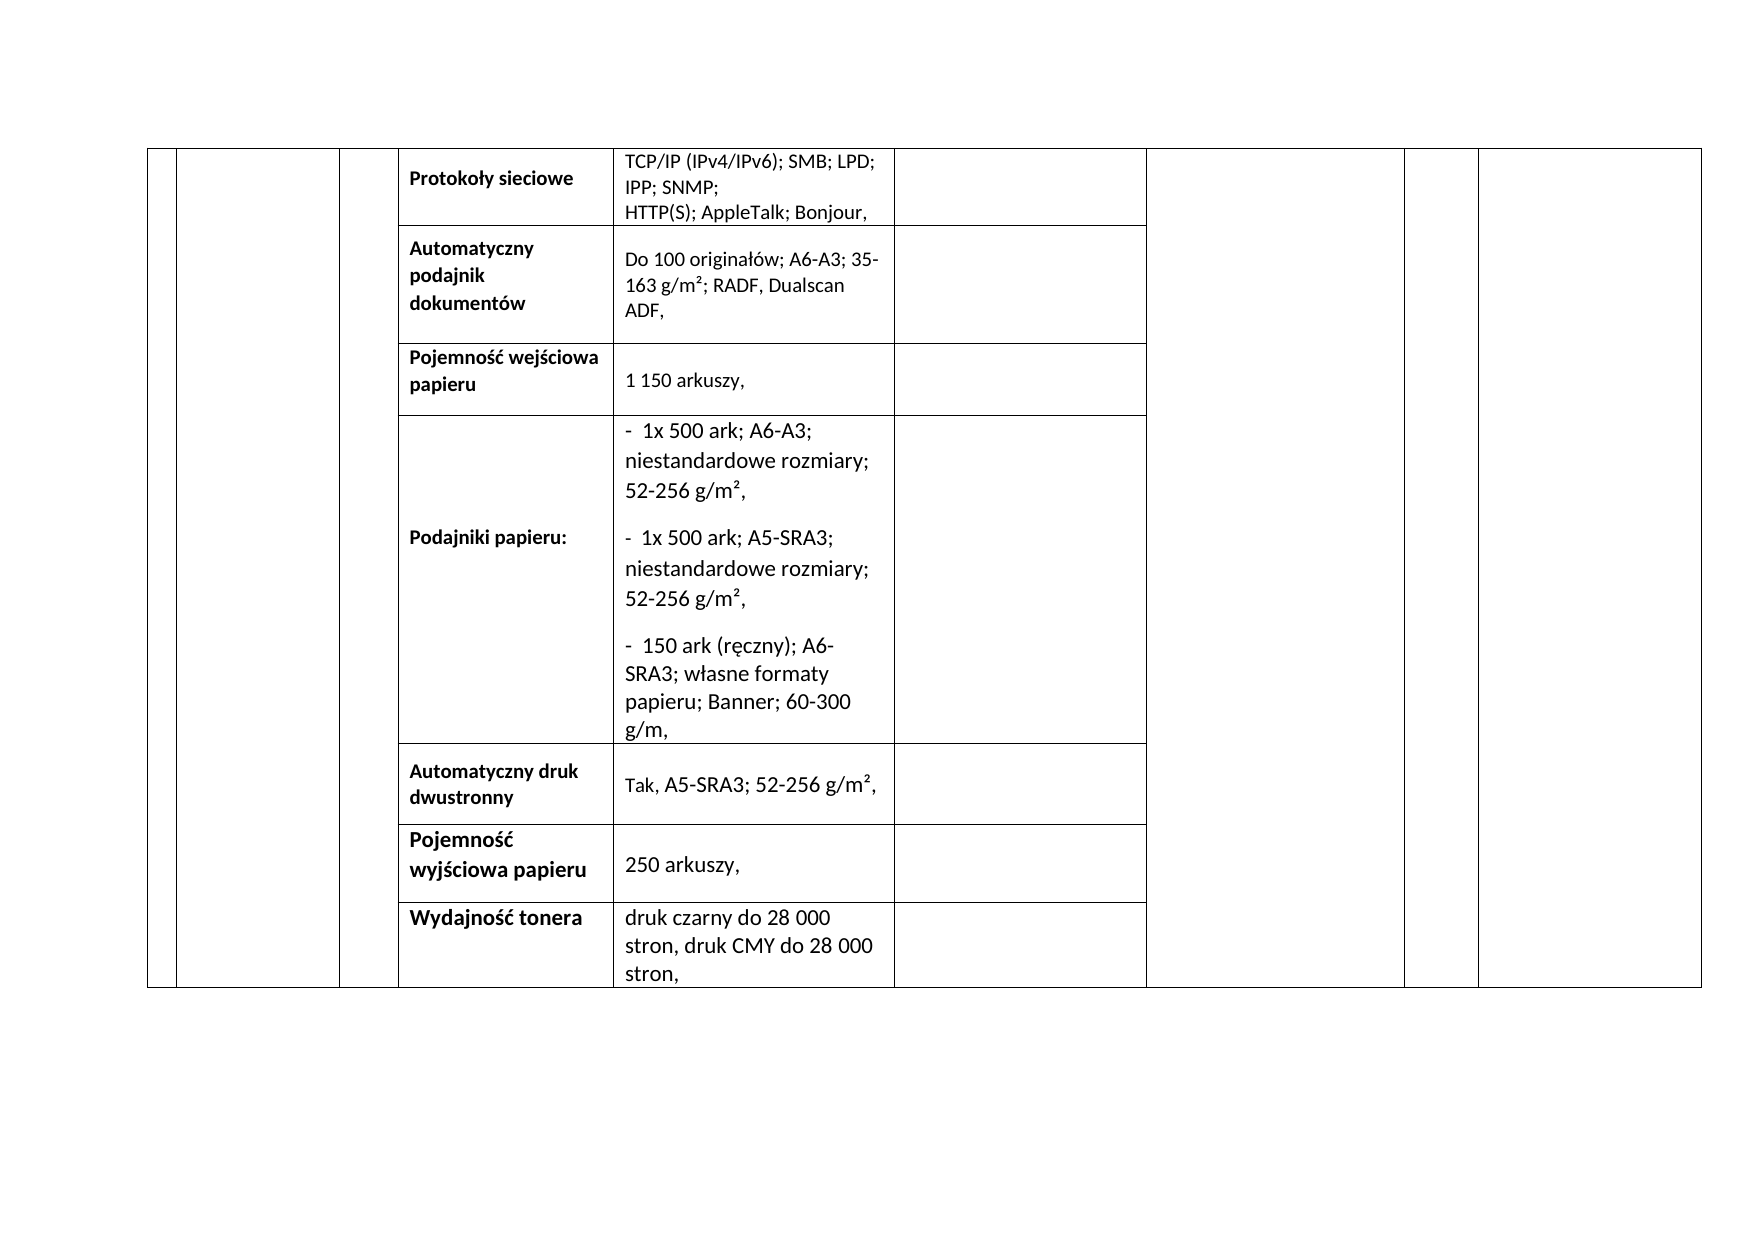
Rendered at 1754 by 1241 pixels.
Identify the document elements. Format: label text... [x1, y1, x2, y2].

table_cell [895, 226, 1146, 343]
table_cell Do 100 originałów; A6-A3; 35-163 g/m²; RADF, Dualscan ADF, [614, 226, 894, 343]
table_cell [895, 149, 1146, 225]
table_cell Pojemność wyjściowa papieru [399, 825, 613, 902]
table_cell Tak, A5-SRA3; 52-256 g/m², [614, 744, 894, 824]
table_cell Automatyczny druk dwustronny [399, 744, 613, 824]
table_cell TCP/IP (IPv4/IPv6); SMB; LPD; IPP; SNMP; HTTP(S); AppleTalk; Bonjour, [614, 149, 894, 225]
table_cell Wydajność tonera [399, 903, 613, 987]
table_cell Pojemność wejściowa papieru [399, 344, 613, 415]
table_cell [895, 903, 1146, 987]
table_cell [895, 344, 1146, 415]
table_cell druk czarny do 28 000 stron, druk CMY do 28 000 stron, [614, 903, 894, 987]
table_cell [895, 416, 1146, 743]
table_cell Podajniki papieru: [399, 416, 613, 743]
table_cell 250 arkuszy, [614, 825, 894, 902]
table_cell 1 150 arkuszy, [614, 344, 894, 415]
table_cell [895, 825, 1146, 902]
table_cell - 1x 500 ark; A6-A3; niestandardowe rozmiary; 52-256 g/m², - 1x 500 ark; A5-SRA3; niestandardowe rozmiary; 52-256 g/m², - 150 ark (ręczny); A6-SRA3; własne formaty papieru; Banner; 60-300 g/m, [614, 416, 894, 743]
table_cell Automatyczny podajnik dokumentów [399, 226, 613, 343]
table_cell Protokoły sieciowe [399, 149, 613, 225]
table_cell [895, 744, 1146, 824]
